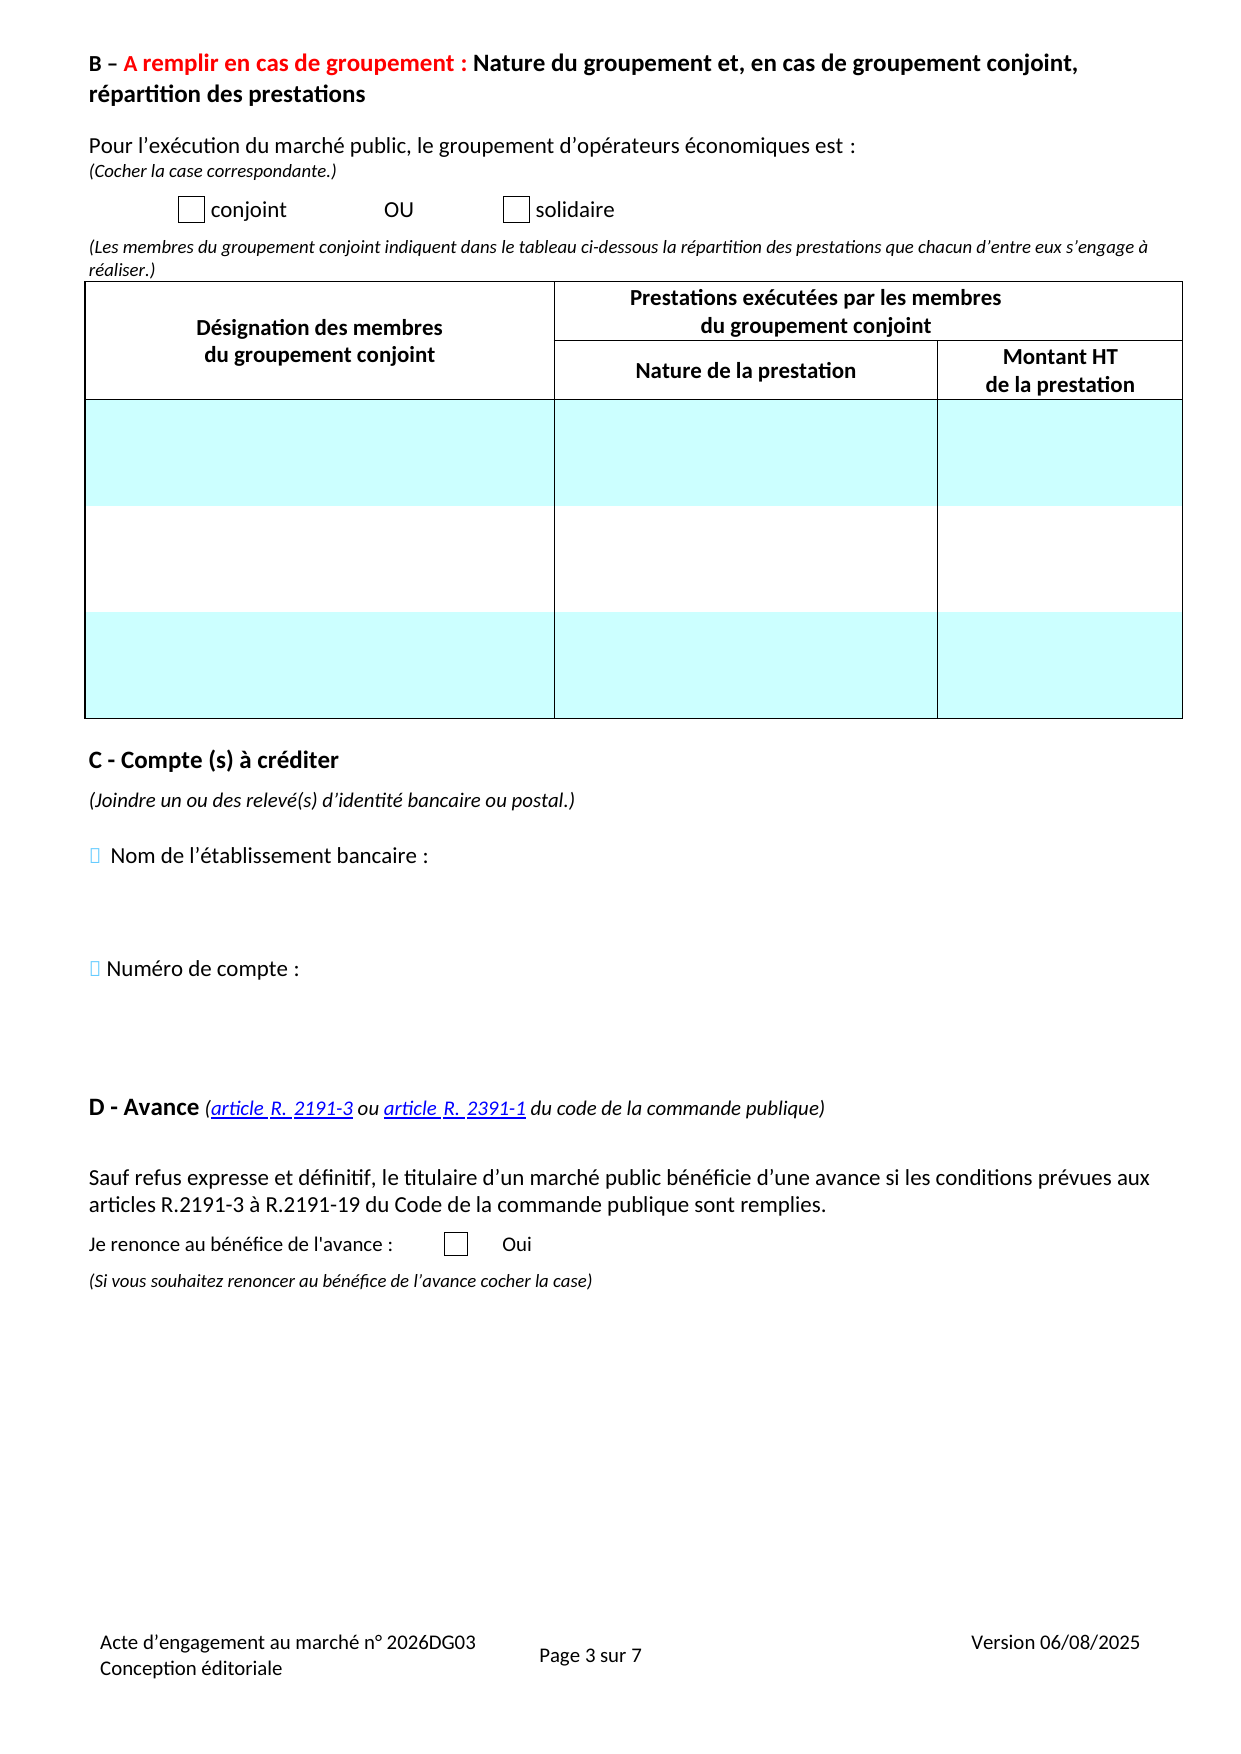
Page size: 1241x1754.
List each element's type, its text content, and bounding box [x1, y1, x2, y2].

table_cell [555, 506, 937, 612]
text D - Avance (article R. 2191-3 ou article R. 2391-1 du code de la commande publique) [89, 1092, 1152, 1122]
table_cell [86, 400, 554, 506]
table_cell [555, 400, 937, 506]
text (Joindre un ou des relevé(s) d’identité bancaire ou postal.) [89, 788, 1152, 813]
table_header Prestations exécutées par les membres du groupement conjoint [555, 282, 1182, 340]
table_cell Montant HT de la prestation [938, 341, 1182, 399]
table_cell [86, 612, 554, 718]
table_header Désignation des membres du groupement conjoint [86, 282, 554, 399]
text Pour l’exécution du marché public, le groupement d’opérateurs économiques est : [89, 131, 1152, 159]
table_cell [938, 400, 1182, 506]
text Sauf refus expresse et définitif, le titulaire d’un marché public bénéficie d’une avance si les conditions prévues aux articles R.2191-3 à R.2191-19 du Code de la commande publique sont remplies. [89, 1163, 1152, 1219]
table_cell Nature de la prestation [555, 341, 937, 399]
table_cell [938, 506, 1182, 612]
text  Numéro de compte : [89, 954, 1152, 982]
text (Les membres du groupement conjoint indiquent dans le tableau ci-dessous la répartition des prestations que chacun d’entre eux s’engage à réaliser.) [89, 235, 1152, 281]
text (Si vous souhaitez renoncer au bénéfice de l’avance cocher la case) [89, 1269, 1152, 1292]
table_cell [555, 612, 937, 718]
text B – A remplir en cas de groupement : Nature du groupement et, en cas de groupement conjoint, répartition des prestations [89, 47, 1152, 108]
table_cell [938, 612, 1182, 718]
text  Nom de l’établissement bancaire : [89, 841, 1152, 869]
text conjoint OU solidaire [89, 195, 1152, 223]
table_cell [86, 506, 554, 612]
text Je renonce au bénéfice de l'avance : Oui [89, 1231, 1152, 1257]
text C - Compte (s) à créditer [89, 745, 1152, 775]
text (Cocher la case correspondante.) [89, 159, 1152, 182]
